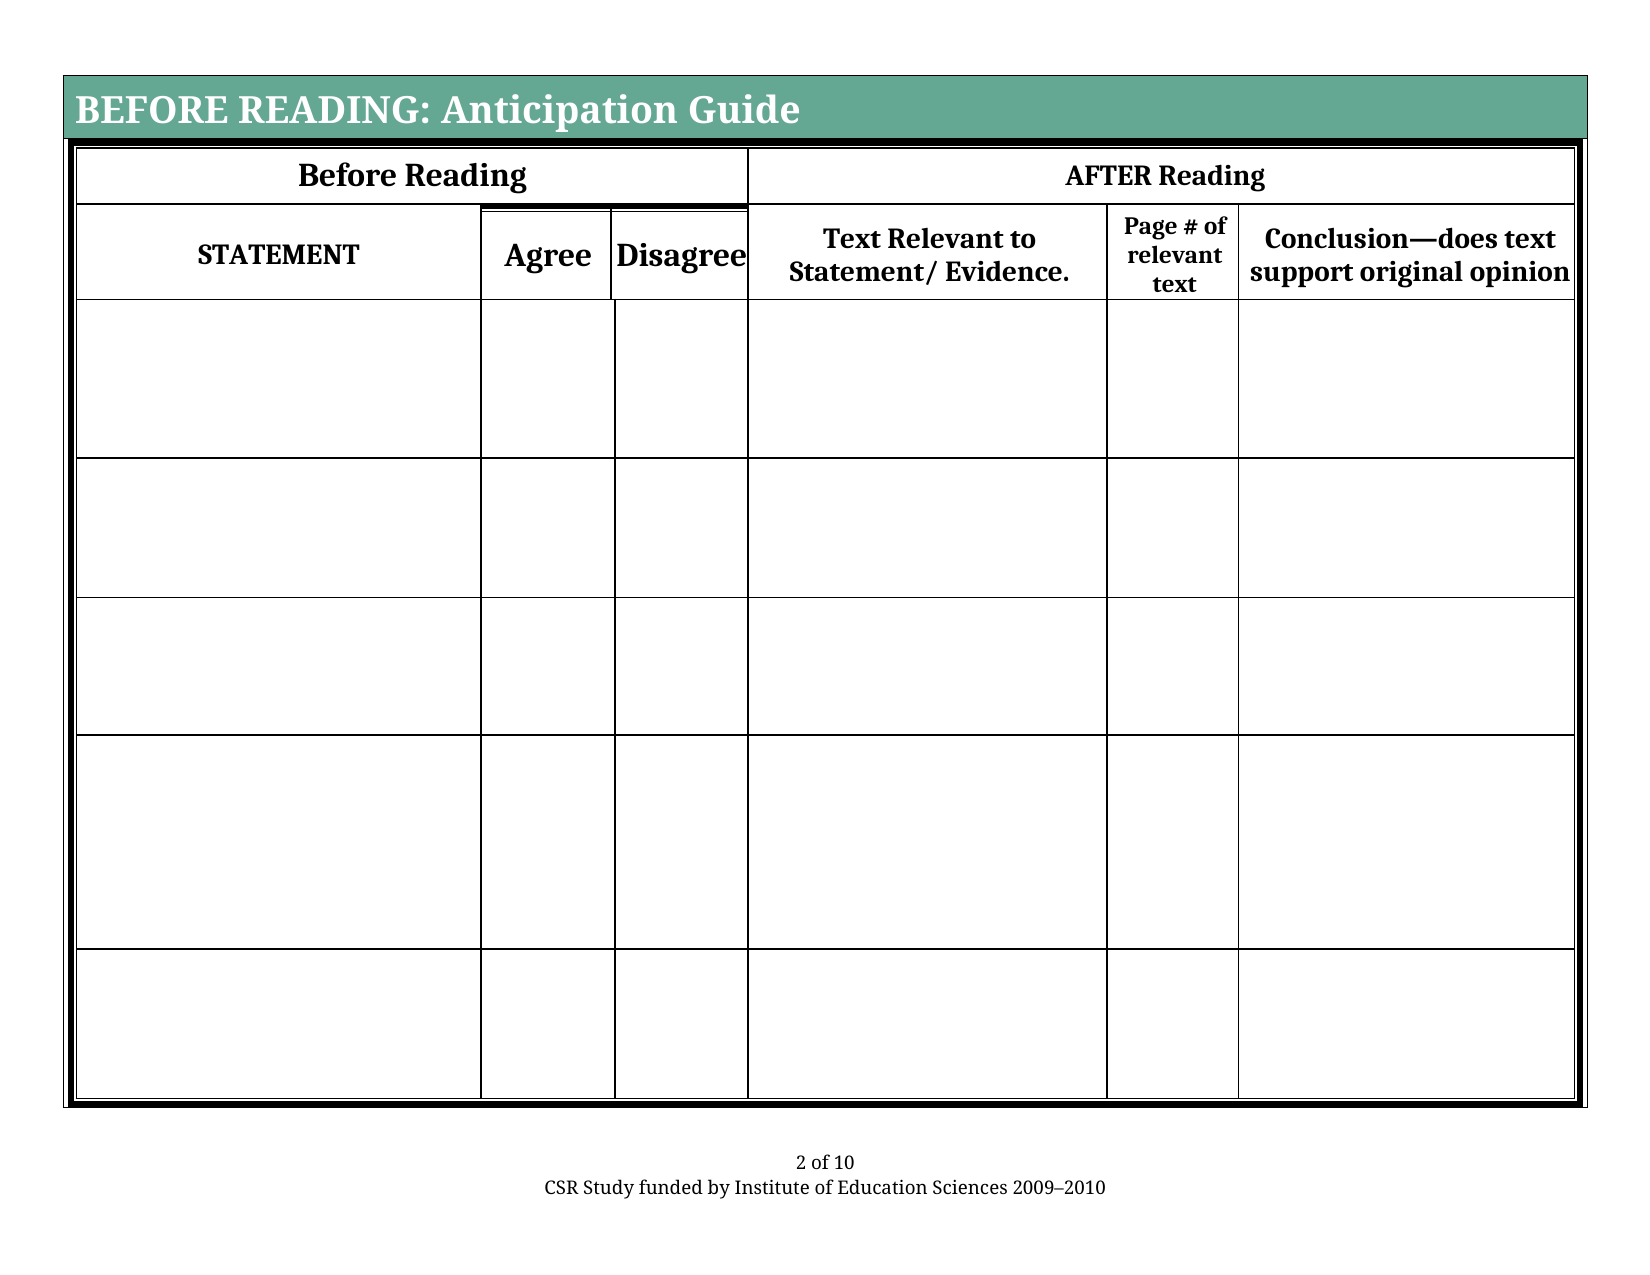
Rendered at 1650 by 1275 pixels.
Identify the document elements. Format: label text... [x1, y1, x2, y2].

table_cell [64, 139, 68, 1107]
table_header BEFORE READING: Anticipation Guide [64, 76, 1587, 138]
table_cell [1583, 139, 1587, 1107]
